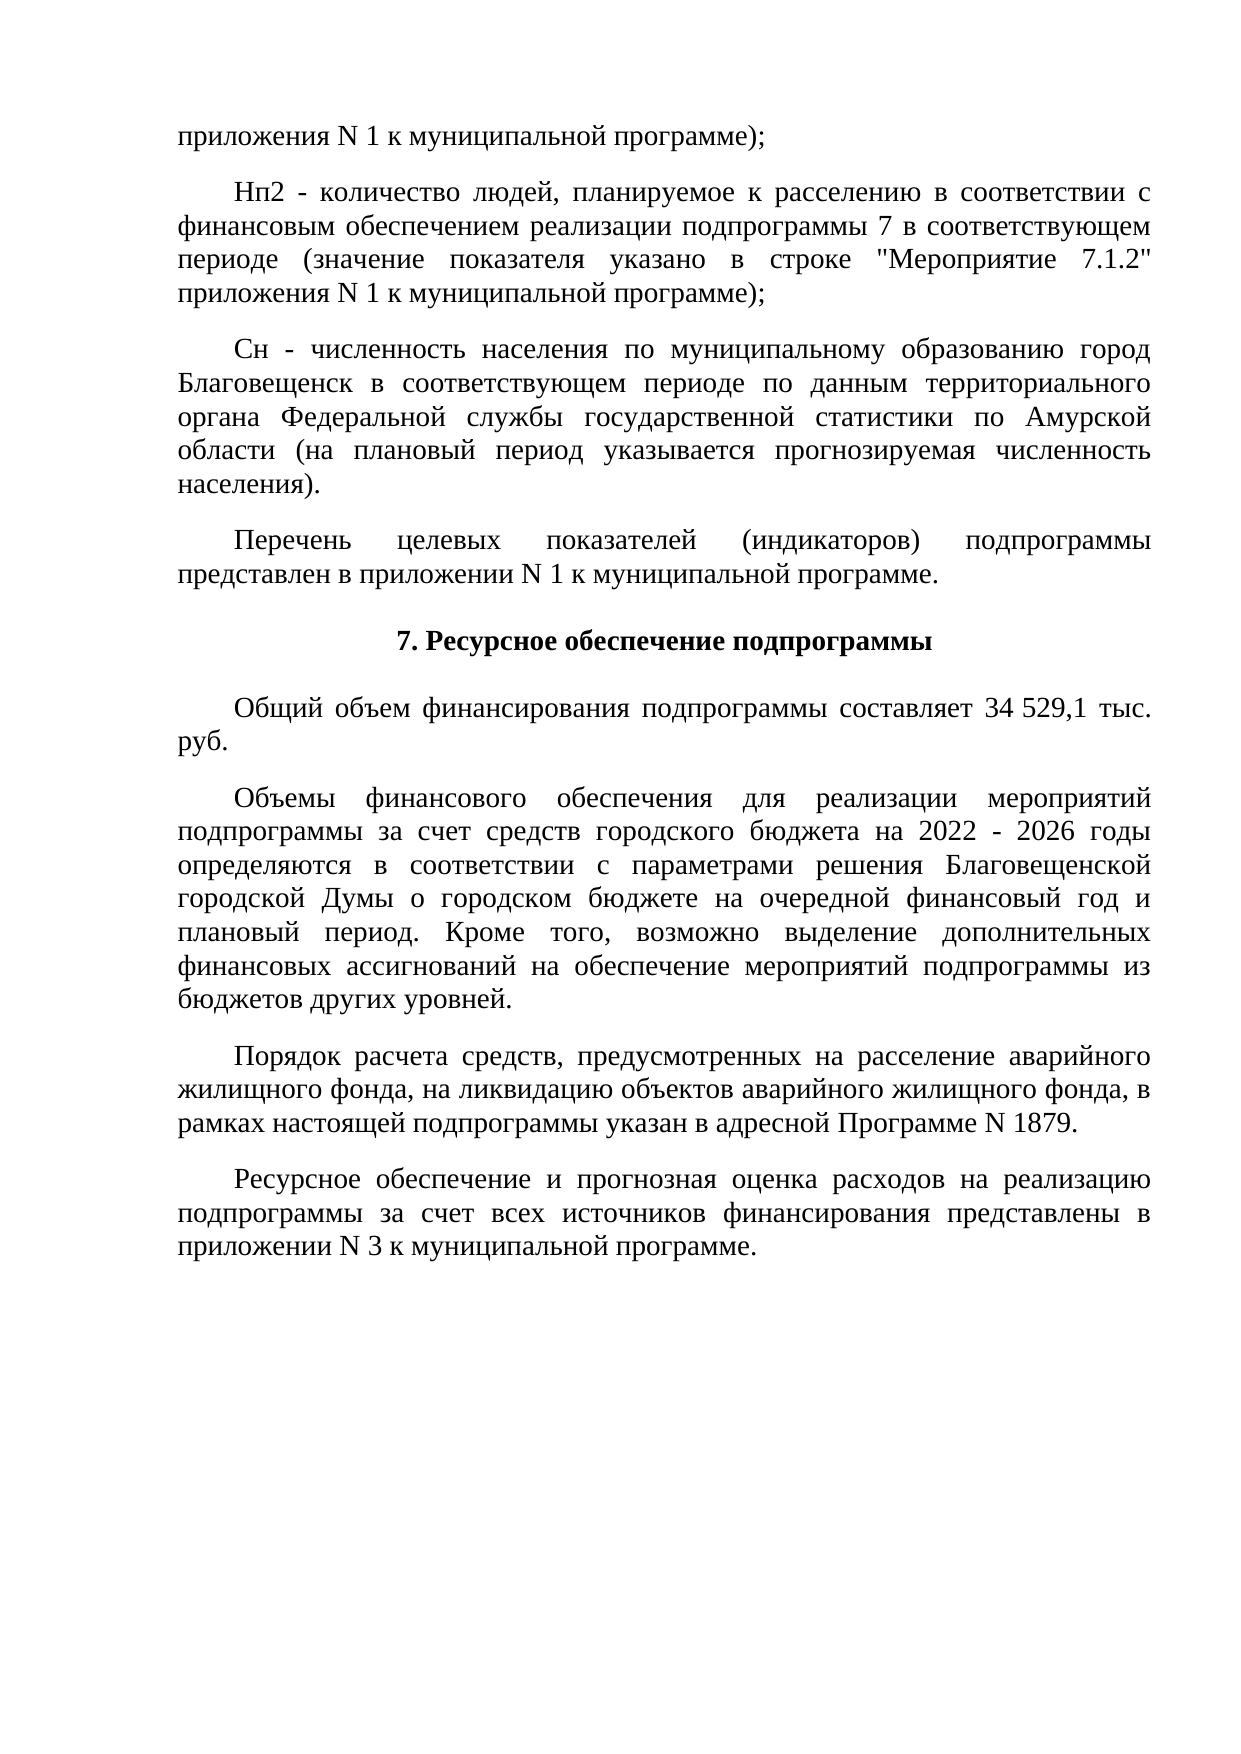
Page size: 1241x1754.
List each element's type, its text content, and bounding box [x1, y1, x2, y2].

text Перечень целевых показателей (индикаторов) подпрограммы представлен в приложении N 1 к муниципальной программе. [177, 522, 1152, 589]
text Сн - численность населения по муниципальному образованию город Благовещенск в соответствующем периоде по данным территориального органа Федеральной службы государственной статистики по Амурской области (на плановый период указывается прогнозируемая численность населения). [177, 332, 1152, 499]
title 7. Ресурсное обеспечение подпрограммы [177, 623, 1152, 656]
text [177, 118, 1152, 152]
text Общий объем финансирования подпрограммы составляет 34 529,1 тыс. руб. [177, 690, 1152, 757]
text Ресурсное обеспечение и прогнозная оценка расходов на реализацию подпрограммы за счет всех источников финансирования представлены в приложении N 3 к муниципальной программе. [177, 1161, 1152, 1262]
text Объемы финансового обеспечения для реализации мероприятий подпрограммы за счет средств городского бюджета на 2022 - 2026 годы определяются в соответствии с параметрами решения Благовещенской городской Думы о городском бюджете на очередной финансовый год и плановый период. Кроме того, возможно выделение дополнительных финансовых ассигнований на обеспечение мероприятий подпрограммы из бюджетов других уровней. [177, 780, 1152, 1015]
text Нп2 - количество людей, планируемое к расселению в соответствии с финансовым обеспечением реализации подпрограммы 7 в соответствующем периоде (значение показателя указано в строке "Мероприятие 7.1.2" приложения N 1 к муниципальной программе); [177, 174, 1152, 309]
text Порядок расчета средств, предусмотренных на расселение аварийного жилищного фонда, на ликвидацию объектов аварийного жилищного фонда, в рамках настоящей подпрограммы указан в адресной Программе N 1879. [177, 1038, 1152, 1138]
